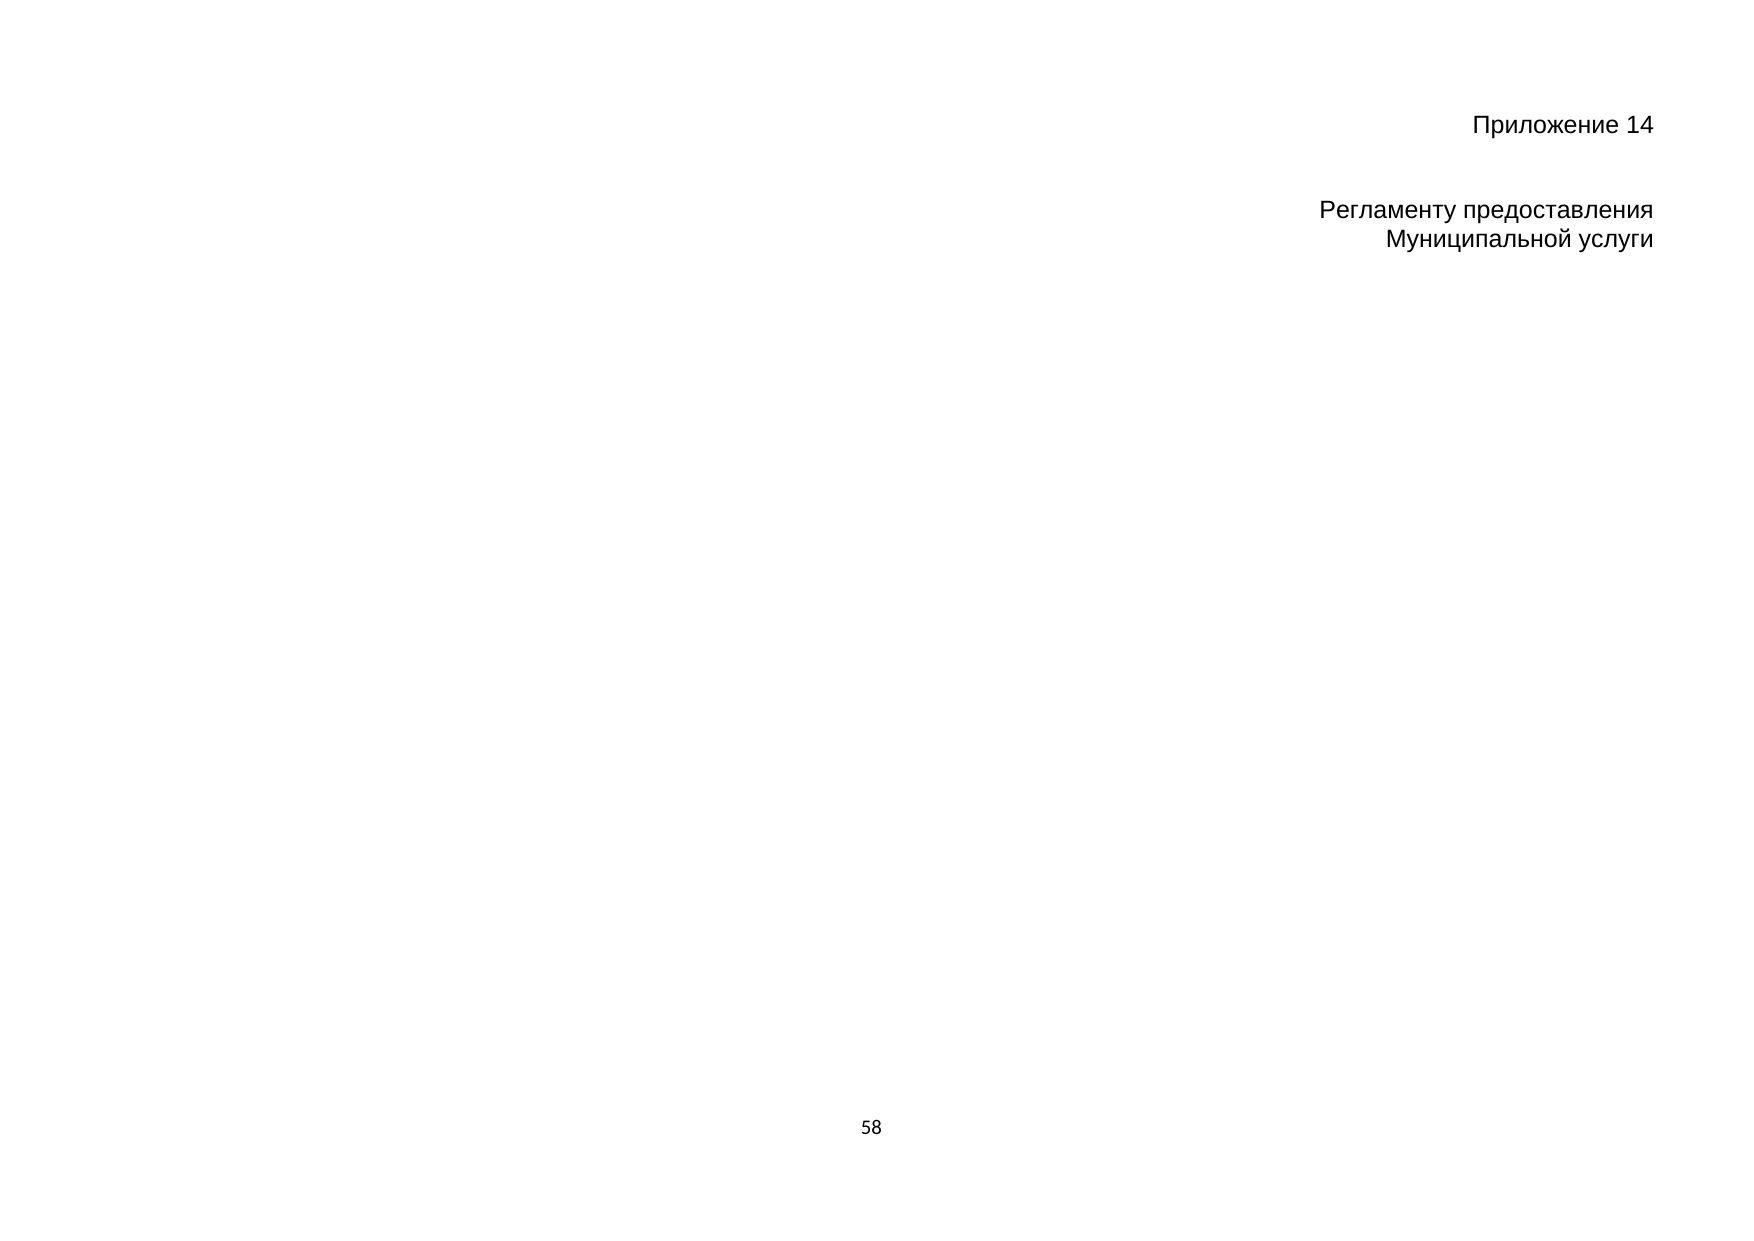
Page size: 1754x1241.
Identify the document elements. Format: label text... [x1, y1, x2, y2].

text Муниципальной услуги [679, 224, 1654, 253]
text Регламенту предоставления [679, 195, 1654, 224]
subtitle Приложение 14 [1211, 110, 1654, 139]
